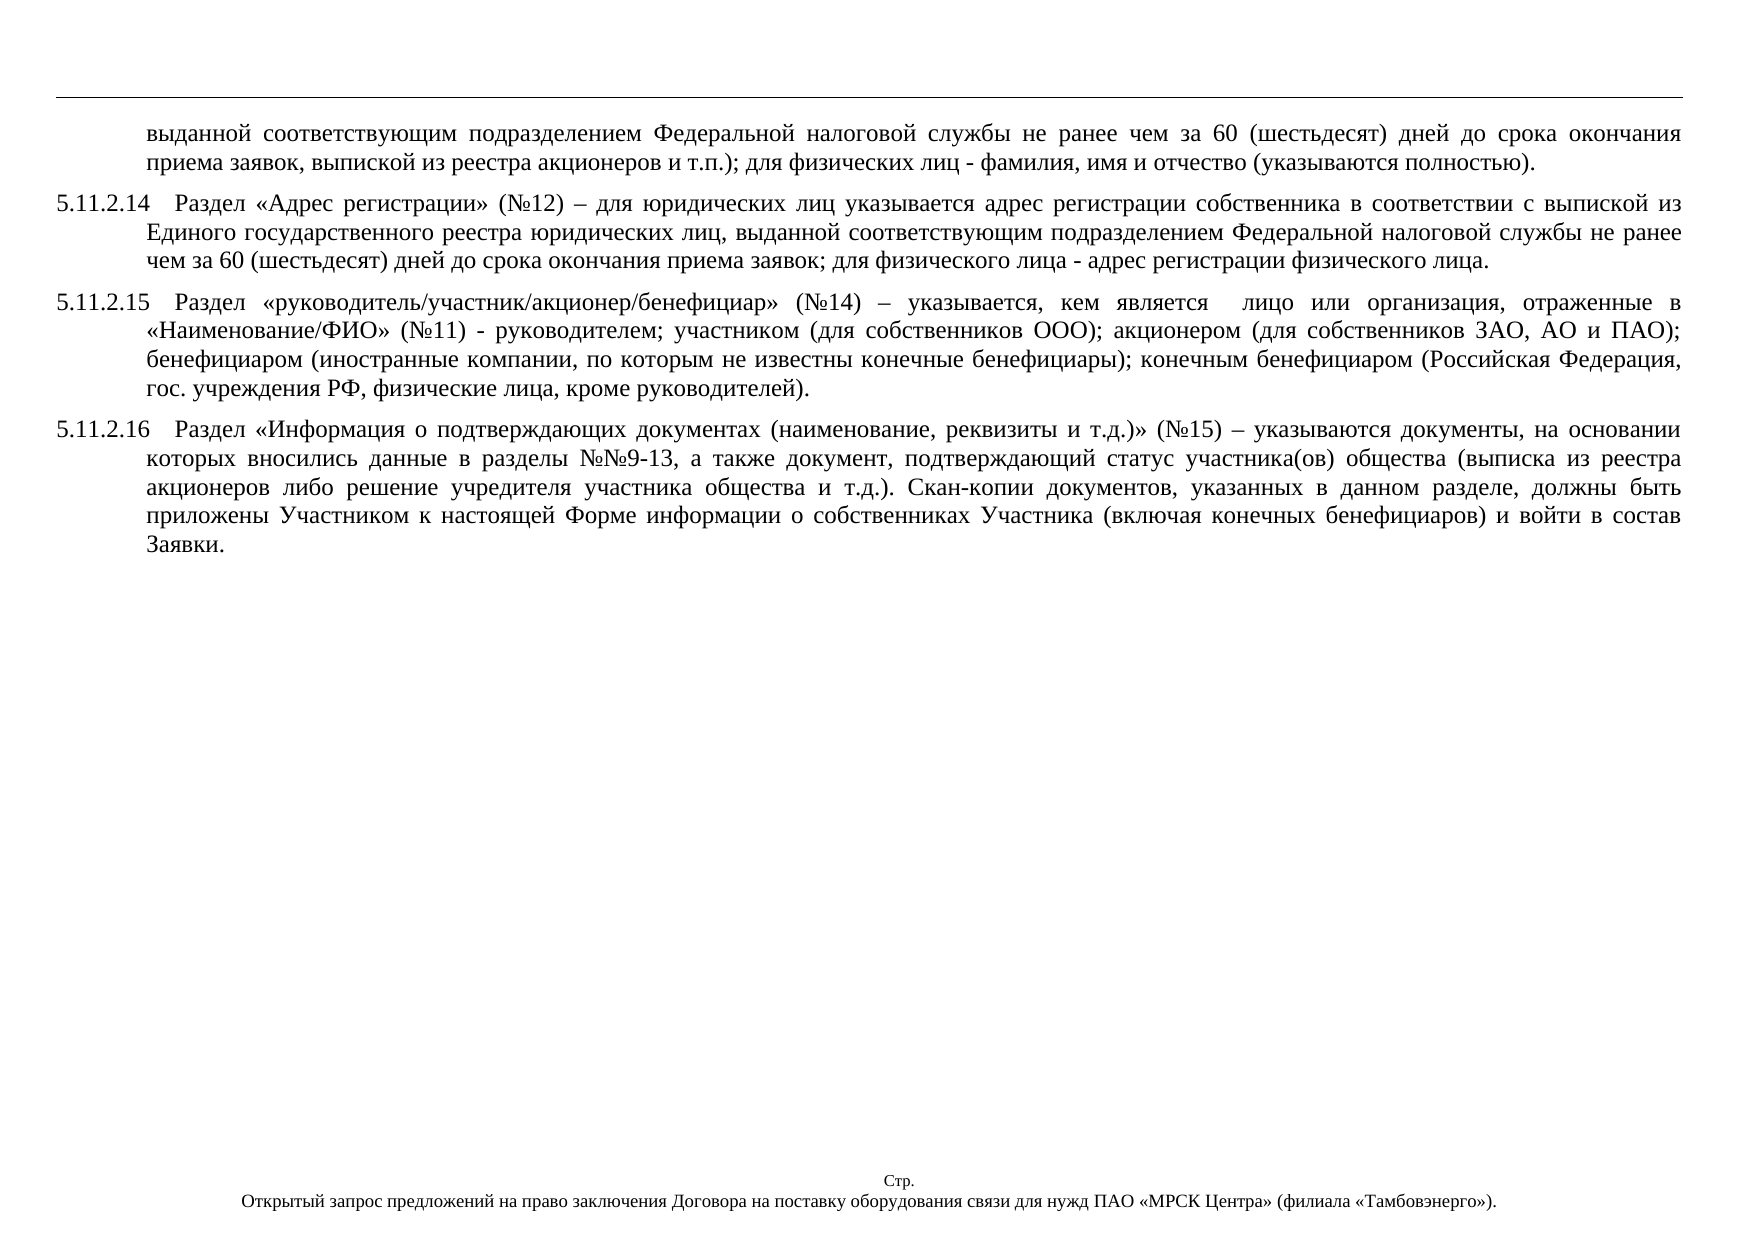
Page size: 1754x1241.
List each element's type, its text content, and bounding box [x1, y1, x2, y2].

list Раздел «Адрес регистрации» (№12) – для юридических лиц указывается адрес регистрации собственника в соответствии с выпиской из Единого государственного реестра юридических лиц, выданной соответствующим подразделением Федеральной налоговой службы не ранее чем за 60 (шестьдесят) дней до срока окончания приема заявок; для физического лица - адрес регистрации физического лица. [56, 188, 1683, 274]
list Раздел «Информация о подтверждающих документах (наименование, реквизиты и т.д.)» (№15) – указываются документы, на основании которых вносились данные в разделы №№9-13, а также документ, подтверждающий статус участника(ов) общества (выписка из реестра акционеров либо решение учредителя участника общества и т.д.). Скан-копии документов, указанных в данном разделе, должны быть приложены Участником к настоящей Форме информации о собственниках Участника (включая конечных бенефициаров) и войти в состав Заявки. [56, 414, 1683, 558]
list Раздел «руководитель/участник/акционер/бенефициар» (№14) – указывается, кем является лицо или организация, отраженные в «Наименование/ФИО» (№11) - руководителем; участником (для собственников ООО); акционером (для собственников ЗАО, АО и ПАО); бенефициаром (иностранные компании, по которым не известны конечные бенефициары); конечным бенефициаром (Российская Федерация, гос. учреждения РФ, физические лица, кроме руководителей). [56, 287, 1683, 402]
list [56, 118, 1683, 176]
